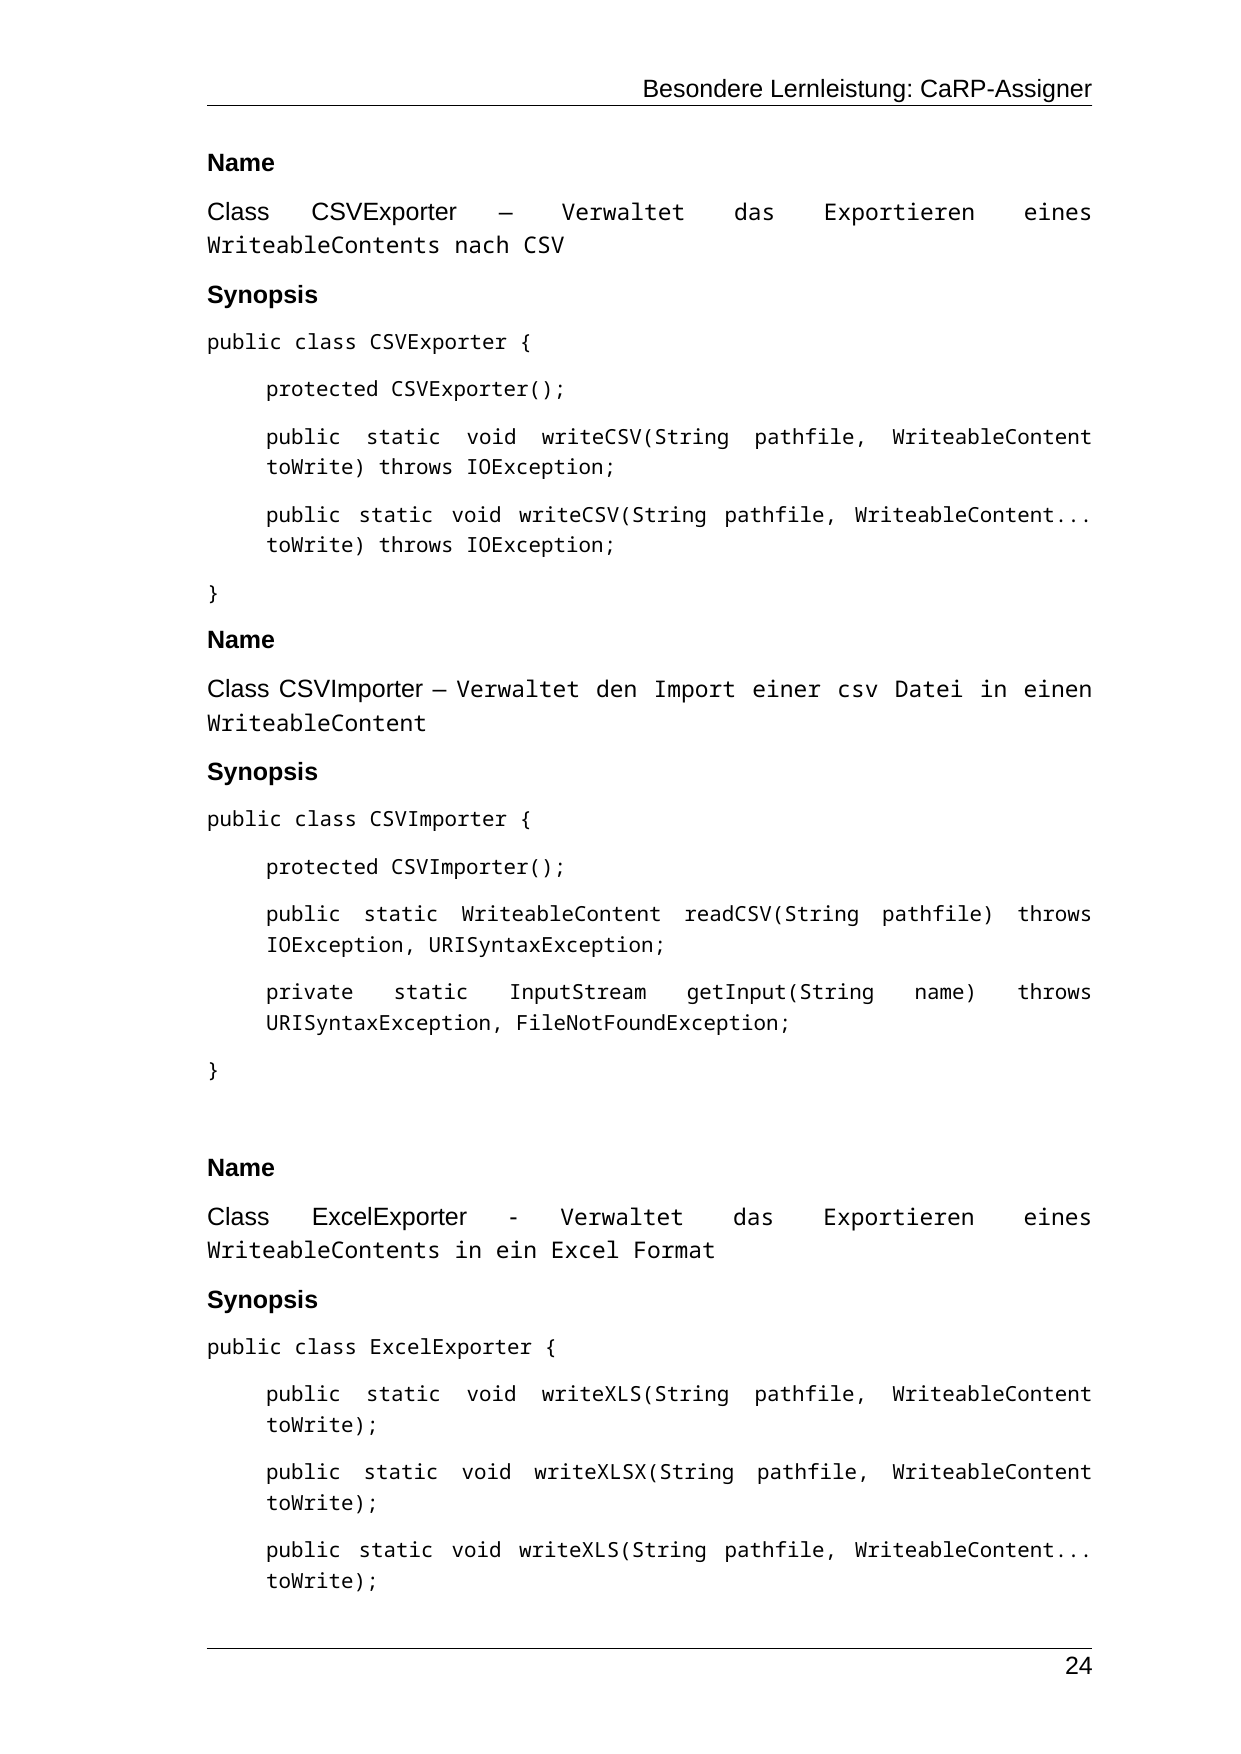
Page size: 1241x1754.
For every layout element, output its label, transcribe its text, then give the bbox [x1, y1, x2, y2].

text Class CSVImporter – Verwaltet den Import einer csv Datei in einen WriteableContent [207, 673, 1092, 738]
text Name [207, 148, 1092, 176]
text private static InputStream getInput(String name) throws URISyntaxException, FileNotFoundException; [207, 977, 1092, 1036]
text Class ExcelExporter - Verwaltet das Exportieren eines WriteableContents in ein Excel Format [207, 1200, 1092, 1265]
text public class CSVImporter { [207, 804, 1092, 833]
text public static void writeXLS(String pathfile, WriteableContent... toWrite); [207, 1535, 1092, 1594]
text Synopsis [207, 1284, 1092, 1313]
text } [207, 1055, 1092, 1083]
text protected CSVImporter(); [207, 852, 1092, 880]
text public static void writeXLSX(String pathfile, WriteableContent toWrite); [207, 1457, 1092, 1517]
text Synopsis [207, 279, 1092, 308]
text Class CSVExporter – Verwaltet das Exportieren eines WriteableContents nach CSV [207, 195, 1092, 260]
text public static void writeXLS(String pathfile, WriteableContent toWrite); [207, 1379, 1092, 1439]
text public static void writeCSV(String pathfile, WriteableContent... toWrite) throws IOException; [207, 500, 1092, 559]
text public class CSVExporter { [207, 327, 1092, 356]
text } [207, 578, 1092, 606]
text public class ExcelExporter { [207, 1332, 1092, 1361]
text Name [207, 625, 1092, 654]
text protected CSVExporter(); [207, 374, 1092, 403]
text Synopsis [207, 757, 1092, 786]
text Name [207, 1153, 1092, 1181]
text public static WriteableContent readCSV(String pathfile) throws IOException, URISyntaxException; [207, 899, 1092, 958]
text public static void writeCSV(String pathfile, WriteableContent toWrite) throws IOException; [207, 422, 1092, 481]
